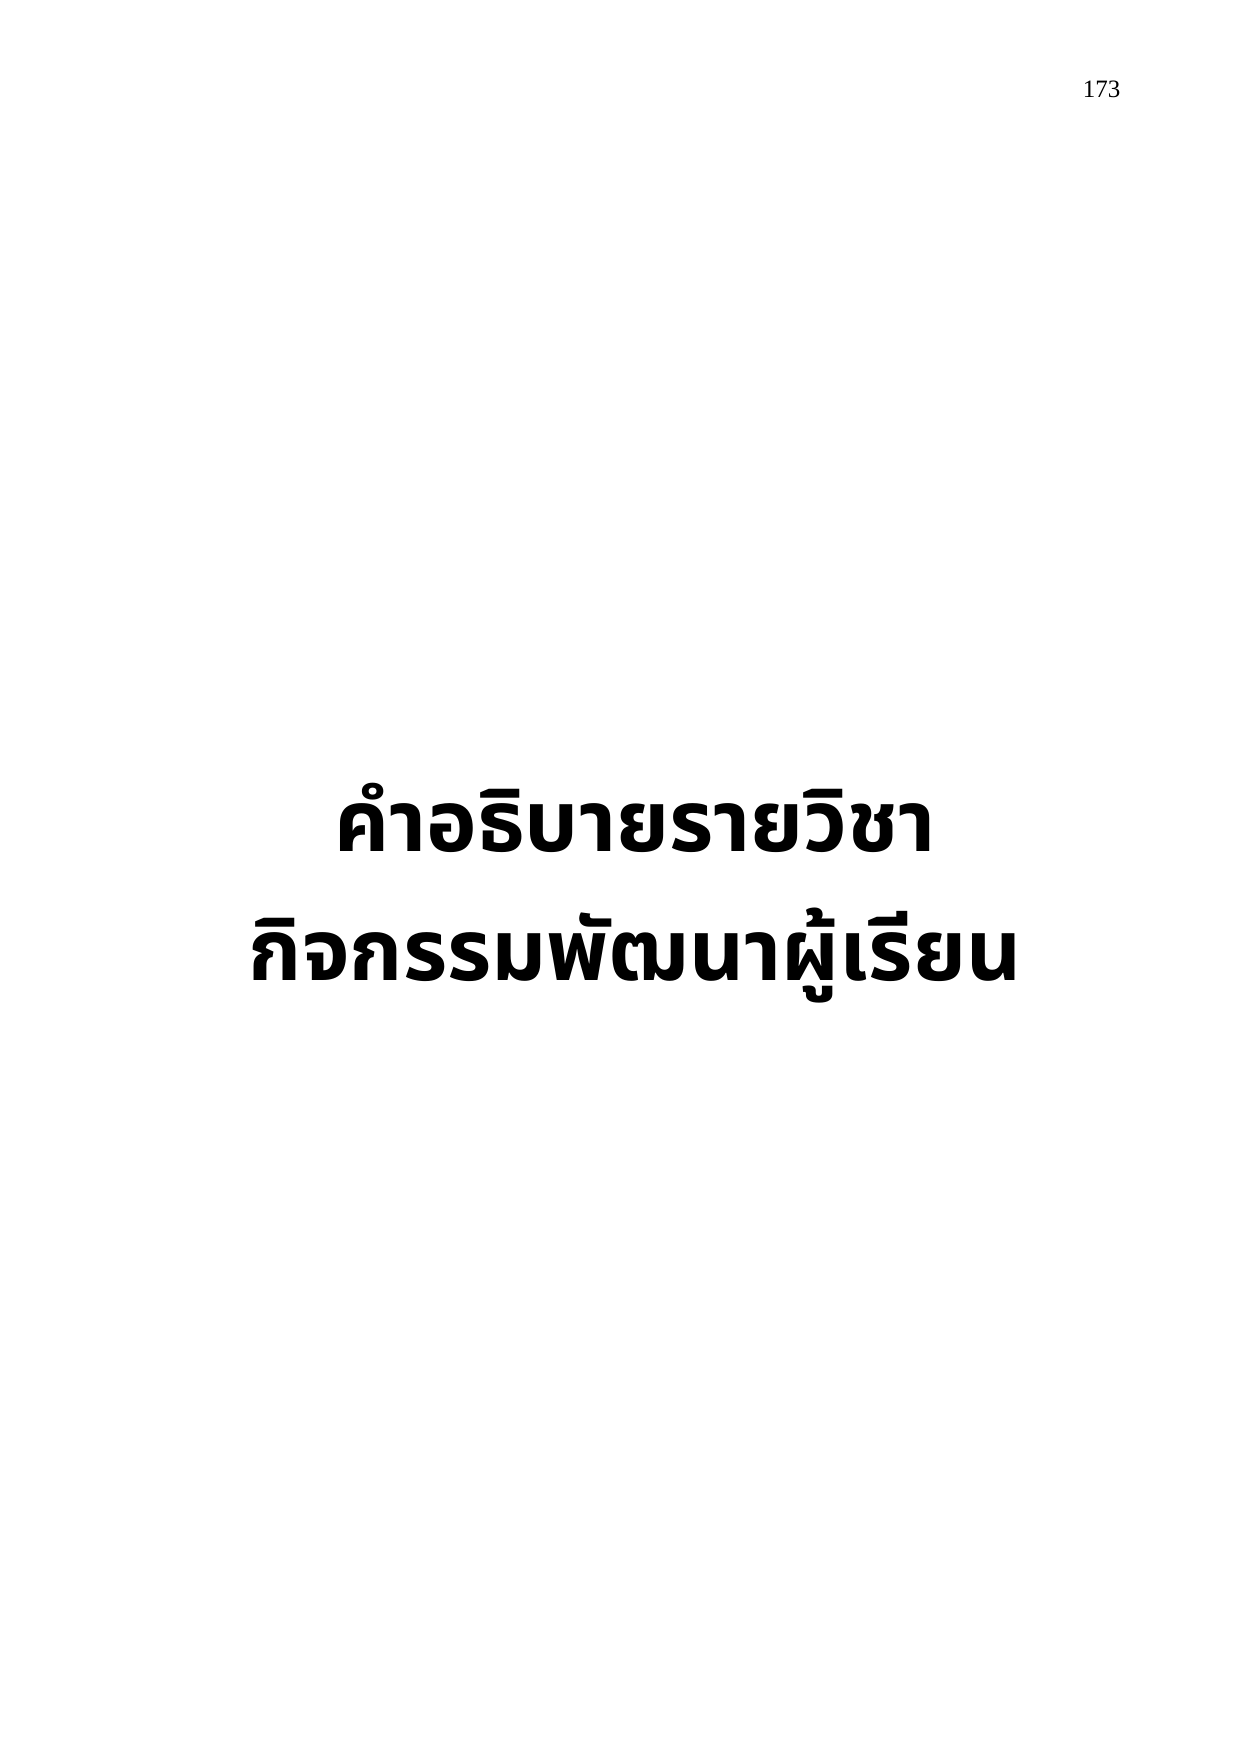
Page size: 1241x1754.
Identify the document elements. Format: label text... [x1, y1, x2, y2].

text กิจกรรมพัฒนาผู้เรียน [150, 889, 1120, 1019]
text คำอธิบายรายวิชา [150, 761, 1120, 889]
